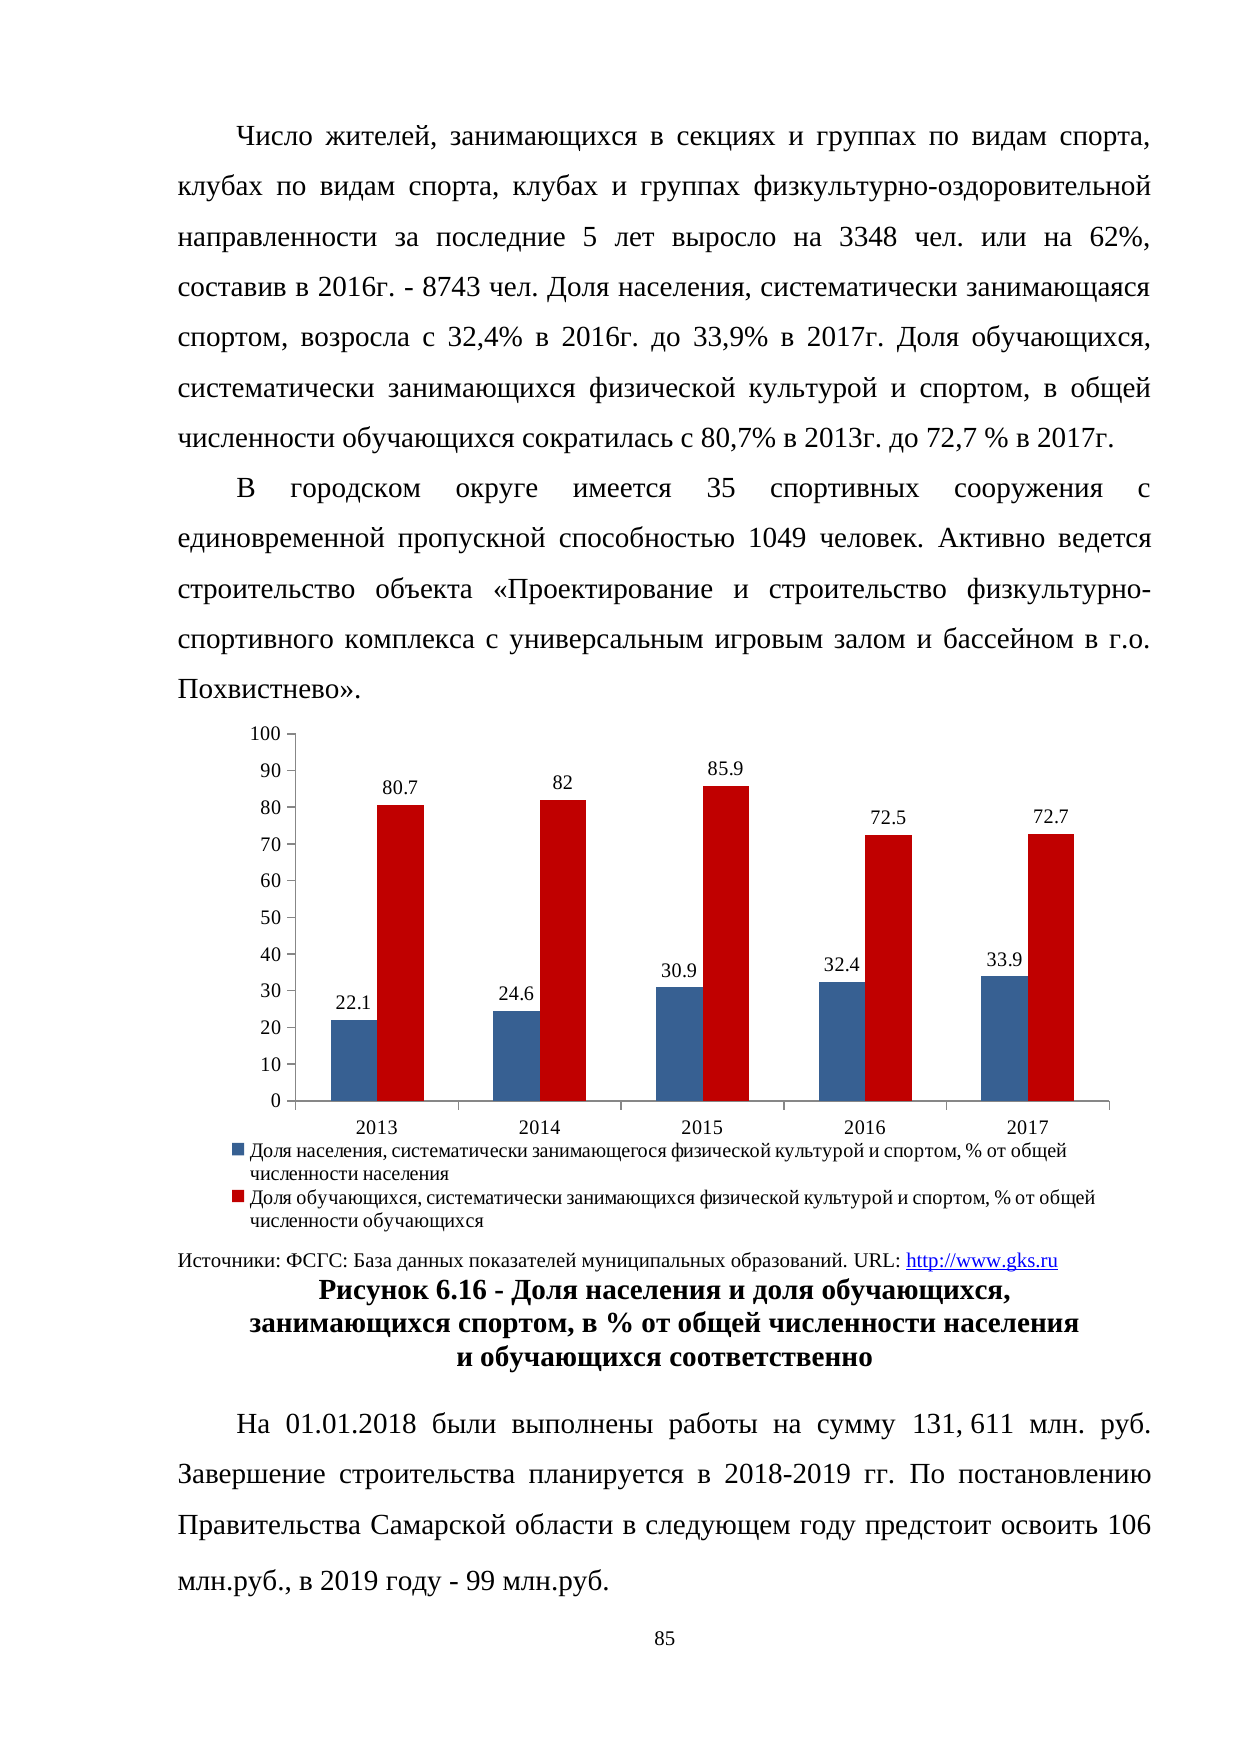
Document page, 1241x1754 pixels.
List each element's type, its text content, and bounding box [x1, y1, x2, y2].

text Число жителей, занимающихся в секциях и группах по видам спорта, клубах по видам спорта, клубах и группах физкультурно-оздоровительной направленности за последние 5 лет выросло на 3348 чел. или на 62%, составив в 2016г. - 8743 чел. Доля населения, систематически занимающаяся спортом, возросла с 32,4% в 2016г. до 33,9% в 2017г. Доля обучающихся, систематически занимающихся физической культурой и спортом, в общей численности обучающихся сократилась с 80,7% в 2013г. до 72,7 % в 2017г. [177, 118, 1152, 453]
text занимающихся спортом, в % от общей численности населения [177, 1306, 1152, 1339]
text В городском округе имеется 35 спортивных сооружения с единовременной пропускной способностью 1049 человек. Активно ведется строительство объекта «Проектирование и строительство физкультурно-спортивного комплекса с универсальным игровым залом и бассейном в г.о. Похвистнево». [177, 470, 1152, 705]
text и обучающихся соответственно [177, 1339, 1152, 1373]
text На 01.01.2018 были выполнены работы на сумму 131, 611 млн. руб. Завершение строительства планируется в 2018-2019 гг. По постановлению Правительства Самарской области в следующем году предстоит освоить 106 млн.руб., в 2019 году - 99 млн.руб. [177, 1406, 1152, 1598]
text Источники: ФСГС: База данных показателей муниципальных образований. URL: http://www.gks.ru [177, 1248, 1152, 1272]
text Рисунок 6.16 - Доля населения и доля обучающихся, [177, 1272, 1152, 1306]
